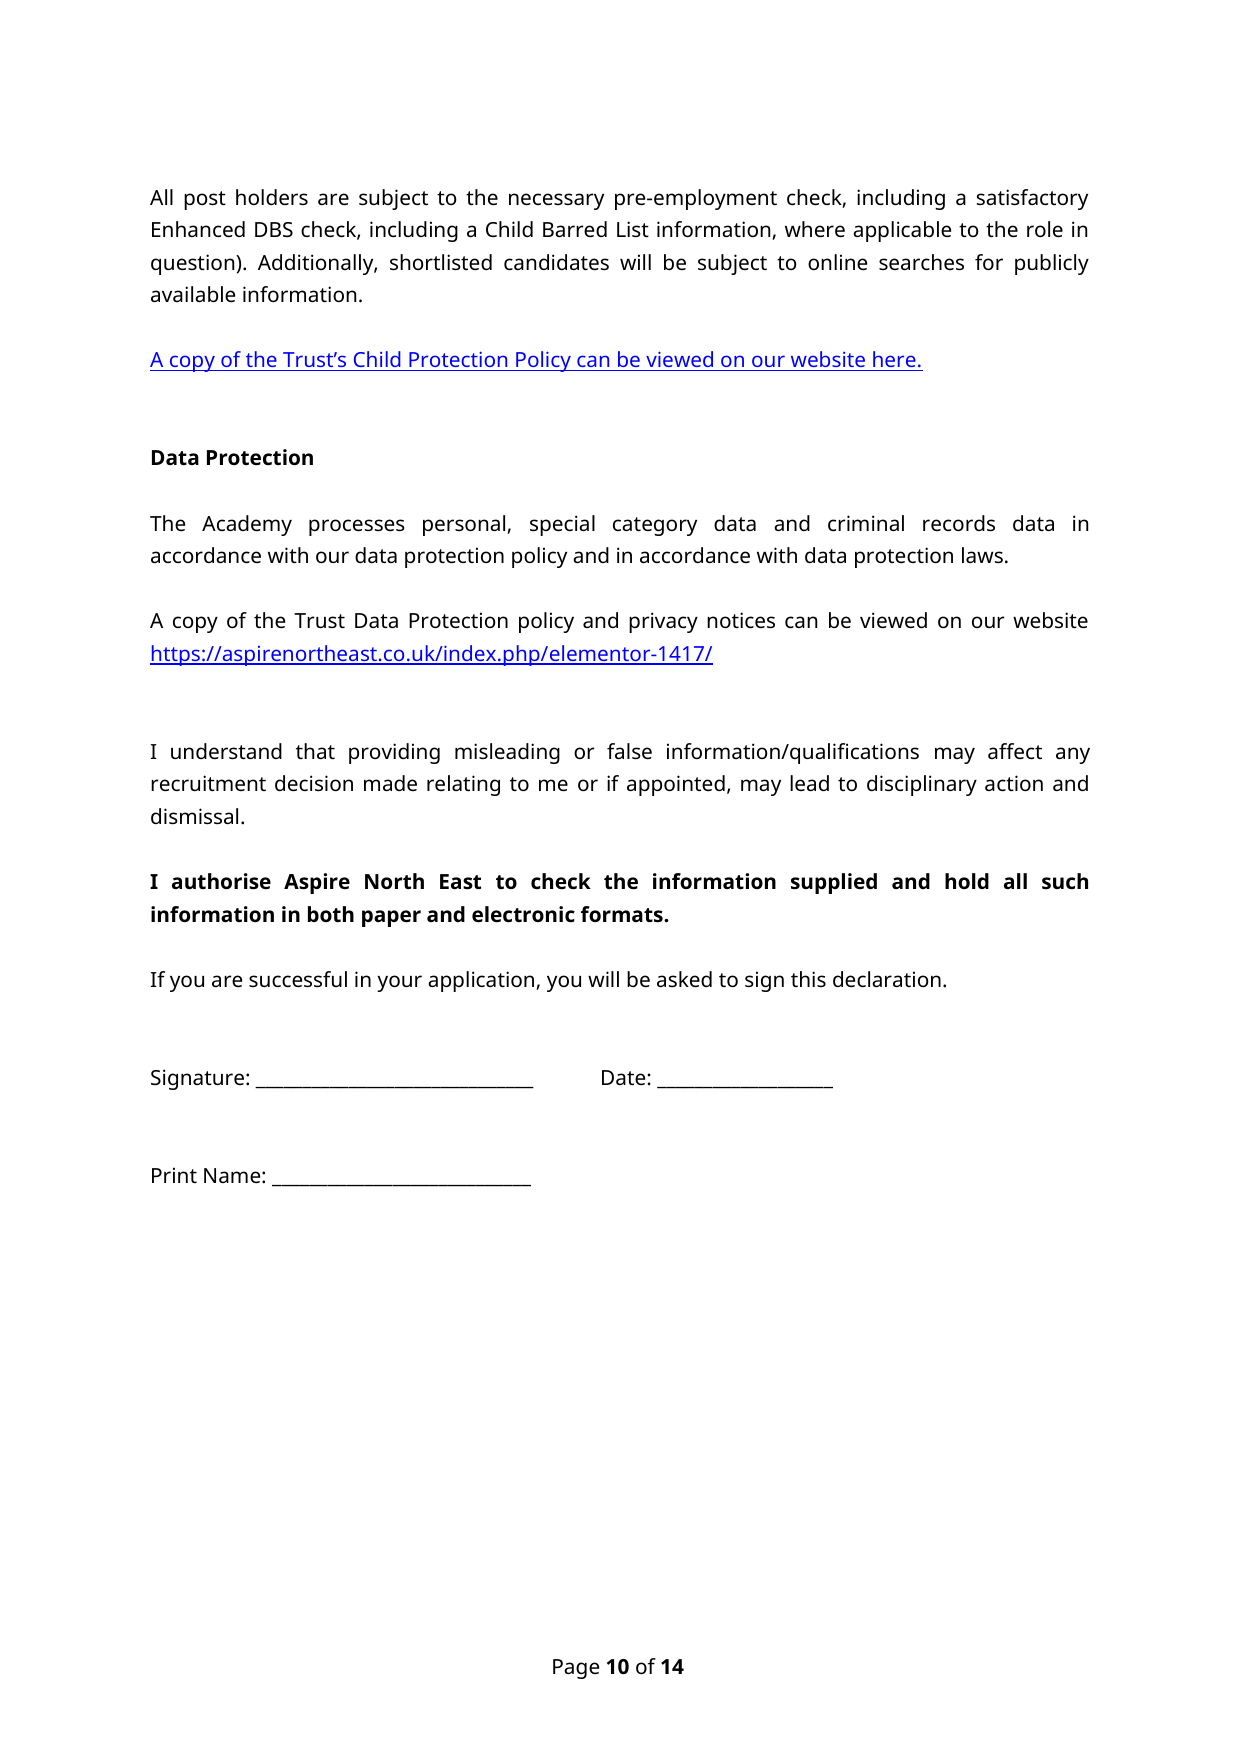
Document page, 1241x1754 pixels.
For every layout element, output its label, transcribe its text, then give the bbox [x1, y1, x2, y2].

text Print Name: ____________________________ [150, 1161, 1090, 1189]
text A copy of the Trust Data Protection policy and privacy notices can be viewed on our website https://aspirenortheast.co.uk/index.php/elementor-1417/ [150, 606, 1090, 667]
text Signature: ______________________________ Date: ___________________ [150, 1063, 1090, 1091]
text If you are successful in your application, you will be asked to sign this declaration. [150, 965, 1090, 993]
text The Academy processes personal, special category data and criminal records data in accordance with our data protection policy and in accordance with data protection laws. [150, 509, 1090, 570]
text I understand that providing misleading or false information/qualifications may affect any recruitment decision made relating to me or if appointed, may lead to disciplinary action and dismissal. [150, 737, 1090, 831]
text Data Protection [150, 443, 1090, 472]
text A copy of the Trust’s Child Protection Policy can be viewed on our website here. [150, 346, 1090, 374]
text I authorise Aspire North East to check the information supplied and hold all such information in both paper and electronic formats. [150, 867, 1090, 928]
text All post holders are subject to the necessary pre-employment check, including a satisfactory Enhanced DBS check, including a Child Barred List information, where applicable to the role in question). Additionally, shortlisted candidates will be subject to online searches for publicly available information. [150, 183, 1090, 309]
